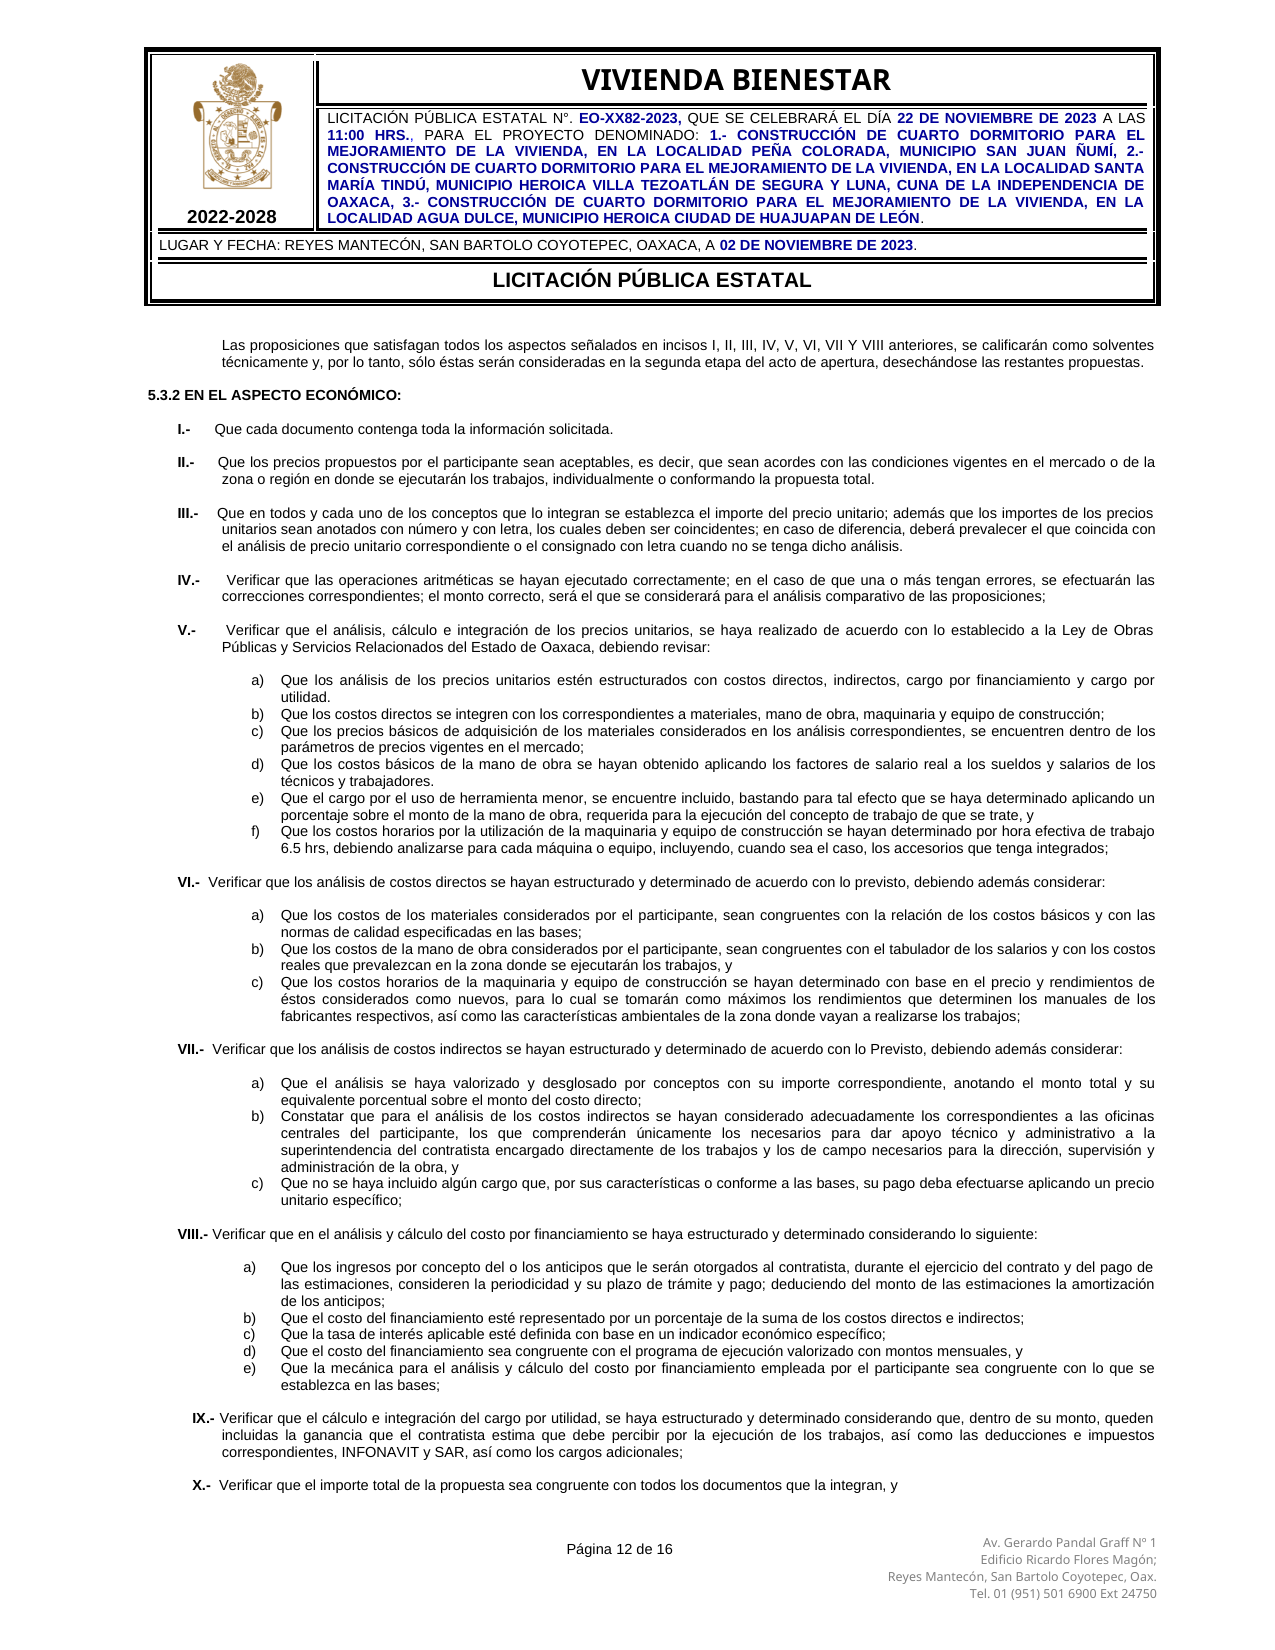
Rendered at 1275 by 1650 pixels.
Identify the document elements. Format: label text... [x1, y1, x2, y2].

text 5.3.2 EN EL ASPECTO ECONÓMICO: [148, 387, 1157, 404]
text VIII.- Verificar que en el análisis y cálculo del costo por financiamiento se haya estructurado y determinado considerando lo siguiente: [177, 1225, 1157, 1242]
text VI.- Verificar que los análisis de costos directos se hayan estructurado y determinado de acuerdo con lo previsto, debiendo además considerar: [177, 873, 1157, 890]
list Que los costos de la mano de obra considerados por el participante, sean congruentes con el tabulador de los salarios y con los costos reales que prevalezcan en la zona donde se ejecutarán los trabajos, y [251, 940, 1157, 974]
text VII.- Verificar que los análisis de costos indirectos se hayan estructurado y determinado de acuerdo con lo Previsto, debiendo además considerar: [177, 1041, 1157, 1058]
text V.- Verificar que el análisis, cálculo e integración de los precios unitarios, se haya realizado de acuerdo con lo establecido a la Ley de Obras Públicas y Servicios Relacionados del Estado de Oaxaca, debiendo revisar: [177, 622, 1157, 655]
list Que el análisis se haya valorizado y desglosado por conceptos con su importe correspondiente, anotando el monto total y su equivalente porcentual sobre el monto del costo directo; [251, 1074, 1157, 1108]
text II.- Que los precios propuestos por el participante sean aceptables, es decir, que sean acordes con las condiciones vigentes en el mercado o de la zona o región en donde se ejecutarán los trabajos, individualmente o conformando la propuesta total. [177, 454, 1157, 487]
list Que el cargo por el uso de herramienta menor, se encuentre incluido, bastando para tal efecto que se haya determinado aplicando un porcentaje sobre el monto de la mano de obra, requerida para la ejecución del concepto de trabajo de que se trate, y [251, 789, 1157, 823]
list Constatar que para el análisis de los costos indirectos se hayan considerado adecuadamente los correspondientes a las oficinas centrales del participante, los que comprenderán únicamente los necesarios para dar apoyo técnico y administrativo a la superintendencia del contratista encargado directamente de los trabajos y los de campo necesarios para la dirección, supervisión y administración de la obra, y [251, 1108, 1157, 1175]
list Que los costos de los materiales considerados por el participante, sean congruentes con la relación de los costos básicos y con las normas de calidad especificadas en las bases; [251, 907, 1157, 940]
list Que los costos básicos de la mano de obra se hayan obtenido aplicando los factores de salario real a los sueldos y salarios de los técnicos y trabajadores. [251, 756, 1157, 789]
list Que los ingresos por concepto del o los anticipos que le serán otorgados al contratista, durante el ejercicio del contrato y del pago de las estimaciones, consideren la periodicidad y su plazo de trámite y pago; deduciendo del monto de las estimaciones la amortización de los anticipos; [243, 1259, 1157, 1309]
list Que los costos horarios por la utilización de la maquinaria y equipo de construcción se hayan determinado por hora efectiva de trabajo 6.5 hrs, debiendo analizarse para cada máquina o equipo, incluyendo, cuando sea el caso, los accesorios que tenga integrados; [251, 823, 1157, 856]
list Que no se haya incluido algún cargo que, por sus características o conforme a las bases, su pago deba efectuarse aplicando un precio unitario específico; [251, 1175, 1157, 1209]
list Que la tasa de interés aplicable esté definida con base en un indicador económico específico; [243, 1326, 1157, 1343]
text III.- Que en todos y cada uno de los conceptos que lo integran se establezca el importe del precio unitario; además que los importes de los precios unitarios sean anotados con número y con letra, los cuales deben ser coincidentes; en caso de diferencia, deberá prevalecer el que coincida con el análisis de precio unitario correspondiente o el consignado con letra cuando no se tenga dicho análisis. [177, 504, 1157, 554]
text IV.- Verificar que las operaciones aritméticas se hayan ejecutado correctamente; en el caso de que una o más tengan errores, se efectuarán las correcciones correspondientes; el monto correcto, será el que se considerará para el análisis comparativo de las proposiciones; [177, 571, 1157, 605]
list Que los precios básicos de adquisición de los materiales considerados en los análisis correspondientes, se encuentren dentro de los parámetros de precios vigentes en el mercado; [251, 722, 1157, 756]
text IX.- Verificar que el cálculo e integración del cargo por utilidad, se haya estructurado y determinado considerando que, dentro de su monto, queden incluidas la ganancia que el contratista estima que debe percibir por la ejecución de los trabajos, así como las deducciones e impuestos correspondientes, INFONAVIT y SAR, así como los cargos adicionales; [192, 1410, 1157, 1460]
list Que los costos directos se integren con los correspondientes a materiales, mano de obra, maquinaria y equipo de construcción; [251, 706, 1157, 722]
text Las proposiciones que satisfagan todos los aspectos señalados en incisos I, II, III, IV, V, VI, VII Y VIII anteriores, se calificarán como solventes técnicamente y, por lo tanto, sólo éstas serán consideradas en la segunda etapa del acto de apertura, desechándose las restantes propuestas. [222, 337, 1157, 370]
text I.- Que cada documento contenga toda la información solicitada. [177, 420, 1157, 437]
text X.- Verificar que el importe total de la propuesta sea congruente con todos los documentos que la integran, y [192, 1477, 1157, 1494]
picture [187, 59, 285, 188]
list Que el costo del financiamiento sea congruente con el programa de ejecución valorizado con montos mensuales, y [243, 1343, 1157, 1359]
list Que los costos horarios de la maquinaria y equipo de construcción se hayan determinado con base en el precio y rendimientos de éstos considerados como nuevos, para lo cual se tomarán como máximos los rendimientos que determinen los manuales de los fabricantes respectivos, así como las características ambientales de la zona donde vayan a realizarse los trabajos; [251, 974, 1157, 1024]
list Que la mecánica para el análisis y cálculo del costo por financiamiento empleada por el participante sea congruente con lo que se establezca en las bases; [243, 1359, 1157, 1393]
list Que el costo del financiamiento esté representado por un porcentaje de la suma de los costos directos e indirectos; [243, 1309, 1157, 1326]
list Que los análisis de los precios unitarios estén estructurados con costos directos, indirectos, cargo por financiamiento y cargo por utilidad. [251, 672, 1157, 706]
